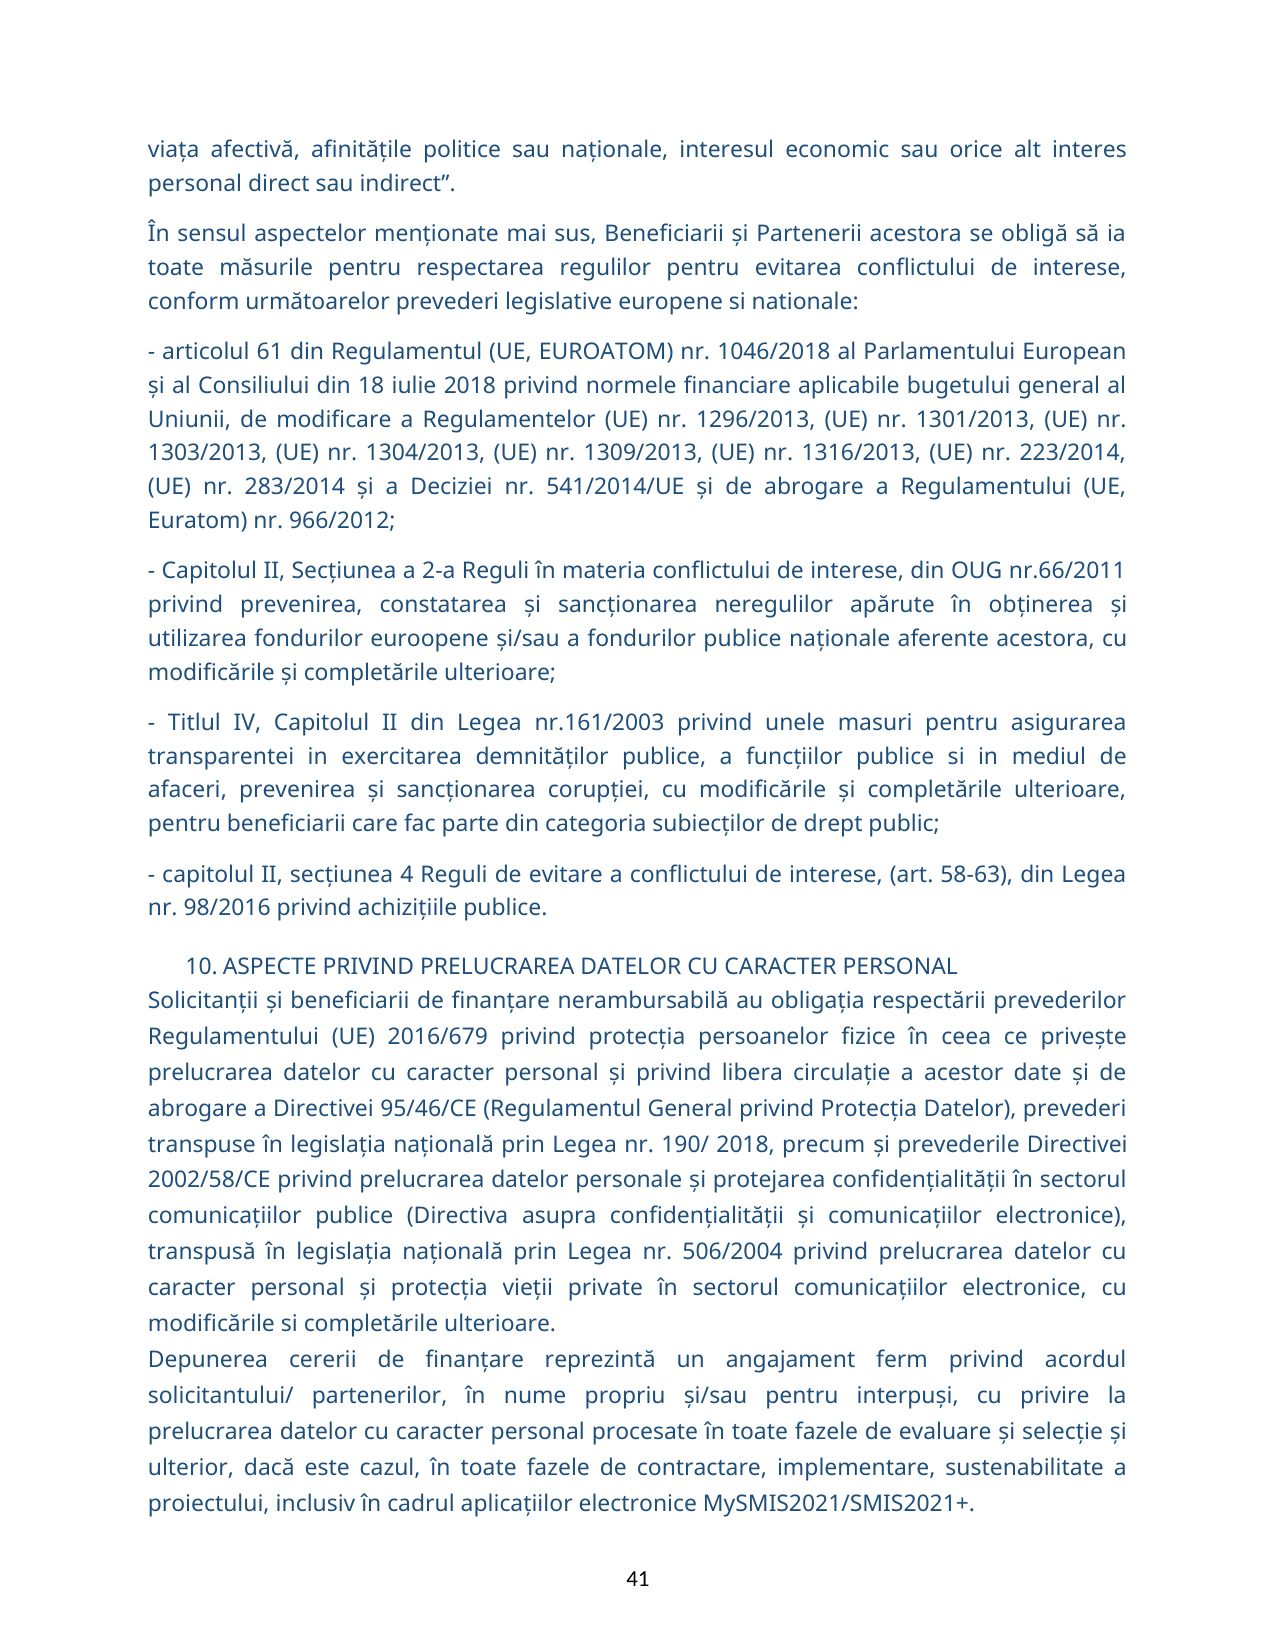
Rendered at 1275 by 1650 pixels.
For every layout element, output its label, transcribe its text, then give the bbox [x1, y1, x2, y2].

text - articolul 61 din Regulamentul (UE, EUROATOM) nr. 1046/2018 al Parlamentului European și al Consiliului din 18 iulie 2018 privind normele financiare aplicabile bugetului general al Uniunii, de modificare a Regulamentelor (UE) nr. 1296/2013, (UE) nr. 1301/2013, (UE) nr. 1303/2013, (UE) nr. 1304/2013, (UE) nr. 1309/2013, (UE) nr. 1316/2013, (UE) nr. 223/2014, (UE) nr. 283/2014 și a Deciziei nr. 541/2014/UE și de abrogare a Regulamentului (UE, Euratom) nr. 966/2012; [148, 335, 1127, 535]
text - Capitolul II, Secțiunea a 2-a Reguli în materia conflictului de interese, din OUG nr.66/2011 privind prevenirea, constatarea şi sancţionarea neregulilor apărute în obţinerea şi utilizarea fondurilor euroopene şi/sau a fondurilor publice naţionale aferente acestora, cu modificările și completările ulterioare; [148, 554, 1127, 687]
text Depunerea cererii de finanțare reprezintă un angajament ferm privind acordul solicitantului/ partenerilor, în nume propriu și/sau pentru interpuși, cu privire la prelucrarea datelor cu caracter personal procesate în toate fazele de evaluare și selecție și ulterior, dacă este cazul, în toate fazele de contractare, implementare, sustenabilitate a proiectului, inclusiv în cadrul aplicațiilor electronice MySMIS2021/SMIS2021+. [148, 1343, 1127, 1518]
text În sensul aspectelor menționate mai sus, Beneficiarii și Partenerii acestora se obligă să ia toate măsurile pentru respectarea regulilor pentru evitarea conflictului de interese, conform următoarelor prevederi legislative europene si nationale: [148, 217, 1127, 316]
text - Titlul IV, Capitolul II din Legea nr.161/2003 privind unele masuri pentru asigurarea transparentei in exercitarea demnităților publice, a funcțiilor publice si in mediul de afaceri, prevenirea și sancționarea corupției, cu modificările și completările ulterioare, pentru beneficiarii care fac parte din categoria subiecților de drept public; [148, 706, 1127, 838]
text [148, 133, 1127, 198]
subtitle ASPECTE PRIVIND PRELUCRAREA DATELOR CU CARACTER PERSONAL [185, 950, 1127, 981]
text Solicitanții și beneficiarii de finanțare nerambursabilă au obligația respectării prevederilor Regulamentului (UE) 2016/679 privind protecția persoanelor fizice în ceea ce privește prelucrarea datelor cu caracter personal și privind libera circulație a acestor date și de abrogare a Directivei 95/46/CE (Regulamentul General privind Protecția Datelor), prevederi transpuse în legislația națională prin Legea nr. 190/ 2018, precum şi prevederile Directivei 2002/58/CE privind prelucrarea datelor personale și protejarea confidențialității în sectorul comunicațiilor publice (Directiva asupra confidențialității și comunicațiilor electronice), transpusă în legislația națională prin Legea nr. 506/2004 privind prelucrarea datelor cu caracter personal și protecția vieții private în sectorul comunicațiilor electronice, cu modificările si completările ulterioare. [148, 984, 1127, 1338]
text - capitolul II, secțiunea 4 Reguli de evitare a conflictului de interese, (art. 58-63), din Legea nr. 98/2016 privind achizițiile publice. [148, 857, 1127, 922]
